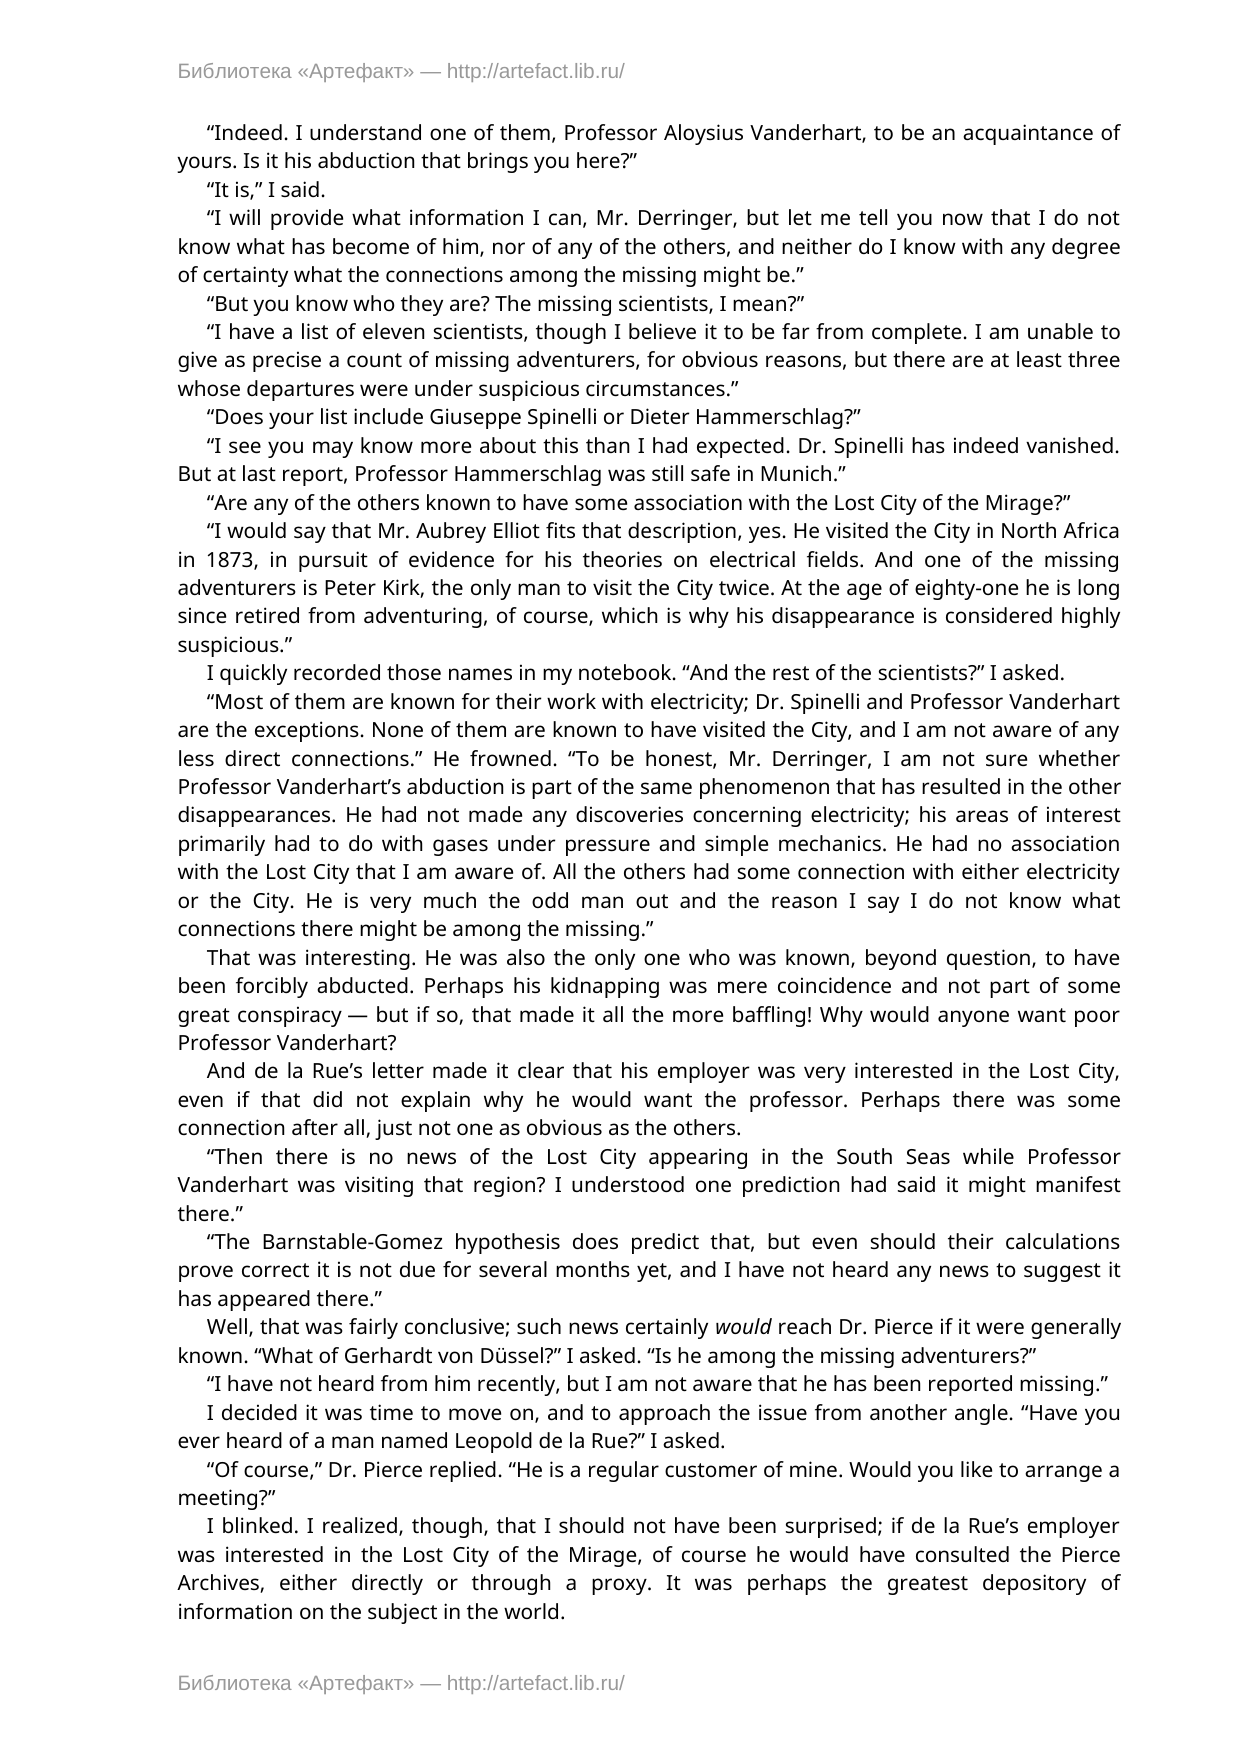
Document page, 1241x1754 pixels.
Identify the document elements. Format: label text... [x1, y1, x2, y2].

text I decided it was time to move on, and to approach the issue from another angle. “Have you ever heard of a man named Leopold de la Rue?” I asked. [177, 1398, 1122, 1455]
text “The Barnstable-Gomez hypothesis does predict that, but even should their calculations prove correct it is not due for several months yet, and I have not heard any news to suggest it has appeared there.” [177, 1227, 1122, 1312]
text “Then there is no news of the Lost City appearing in the South Seas while Professor Vanderhart was visiting that region? I understood one prediction had said it might manifest there.” [177, 1142, 1122, 1227]
text I quickly recorded those names in my notebook. “And the rest of the scientists?” I asked. [177, 658, 1122, 687]
text “I have a list of eleven scientists, though I believe it to be far from complete. I am unable to give as precise a count of missing adventurers, for obvious reasons, but there are at least three whose departures were under suspicious circumstances.” [177, 317, 1122, 402]
text “I see you may know more about this than I had expected. Dr. Spinelli has indeed vanished. But at last report, Professor Hammerschlag was still safe in Munich.” [177, 431, 1122, 488]
text “Of course,” Dr. Pierce replied. “He is a regular customer of mine. Would you like to arrange a meeting?” [177, 1455, 1122, 1512]
text “I would say that Mr. Aubrey Elliot fits that description, yes. He visited the City in North Africa in 1873, in pursuit of evidence for his theories on electrical fields. And one of the missing adventurers is Peter Kirk, the only man to visit the City twice. At the age of eighty-one he is long since retired from adventuring, of course, which is why his disappearance is considered highly suspicious.” [177, 516, 1122, 658]
text “Most of them are known for their work with electricity; Dr. Spinelli and Professor Vanderhart are the exceptions. None of them are known to have visited the City, and I am not aware of any less direct connections.” He frowned. “To be honest, Mr. Derringer, I am not sure whether Professor Vanderhart’s abduction is part of the same phenomenon that has resulted in the other disappearances. He had not made any discoveries concerning electricity; his areas of interest primarily had to do with gases under pressure and simple mechanics. He had no association with the Lost City that I am aware of. All the others had some connection with either electricity or the City. He is very much the odd man out and the reason I say I do not know what connections there might be among the missing.” [177, 687, 1122, 943]
text “I have not heard from him recently, but I am not aware that he has been reported missing.” [177, 1369, 1122, 1398]
text “Are any of the others known to have some association with the Lost City of the Mirage?” [177, 488, 1122, 516]
text “It is,” I said. [177, 175, 1122, 203]
text And de la Rue’s letter made it clear that his employer was very interested in the Lost City, even if that did not explain why he would want the professor. Perhaps there was some connection after all, just not one as obvious as the others. [177, 1057, 1122, 1142]
text “Indeed. I understand one of them, Professor Aloysius Vanderhart, to be an acquaintance of yours. Is it his abduction that brings you here?” [177, 118, 1122, 175]
text That was interesting. He was also the only one who was known, beyond question, to have been forcibly abducted. Perhaps his kidnapping was mere coincidence and not part of some great conspiracy — but if so, that made it all the more baffling! Why would anyone want poor Professor Vanderhart? [177, 943, 1122, 1057]
text “But you know who they are? The missing scientists, I mean?” [177, 289, 1122, 317]
text I blinked. I realized, though, that I should not have been surprised; if de la Rue’s employer was interested in the Lost City of the Mirage, of course he would have consulted the Pierce Archives, either directly or through a proxy. It was perhaps the greatest depository of information on the subject in the world. [177, 1512, 1122, 1625]
text “Does your list include Giuseppe Spinelli or Dieter Hammerschlag?” [177, 402, 1122, 431]
text “I will provide what information I can, Mr. Derringer, but let me tell you now that I do not know what has become of him, nor of any of the others, and neither do I know with any degree of certainty what the connections among the missing might be.” [177, 203, 1122, 289]
text Well, that was fairly conclusive; such news certainly would reach Dr. Pierce if it were generally known. “What of Gerhardt von Düssel?” I asked. “Is he among the missing adventurers?” [177, 1312, 1122, 1369]
